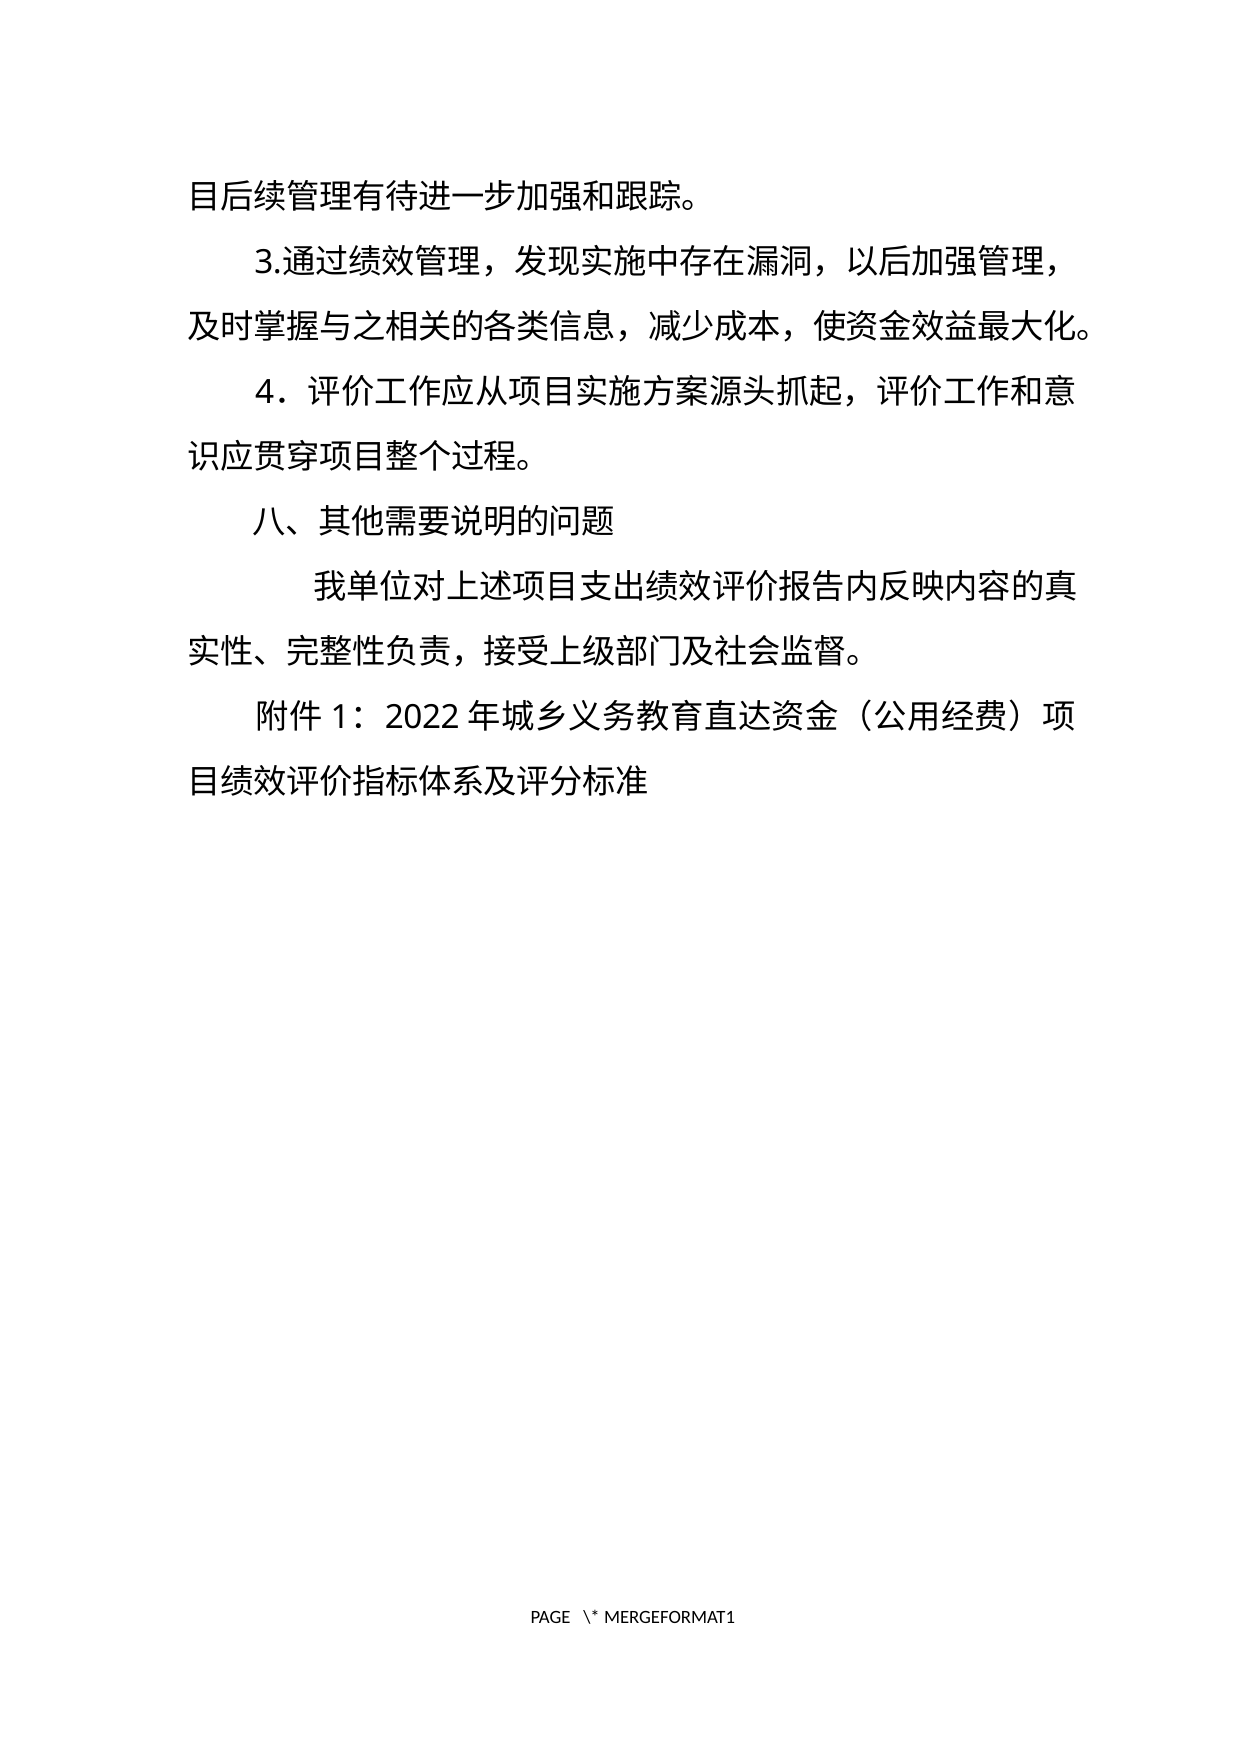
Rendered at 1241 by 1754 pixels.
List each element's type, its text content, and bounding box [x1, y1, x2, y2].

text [187, 162, 1078, 487]
text 八、其他需要说明的问题 [187, 487, 1078, 552]
text 我单位对上述项目支出绩效评价报告内反映内容的真实性、完整性负责，接受上级部门及社会监督。 附件1：2022年城乡义务教育直达资金（公用经费）项目绩效评价指标体系及评分标准 [187, 552, 1078, 812]
